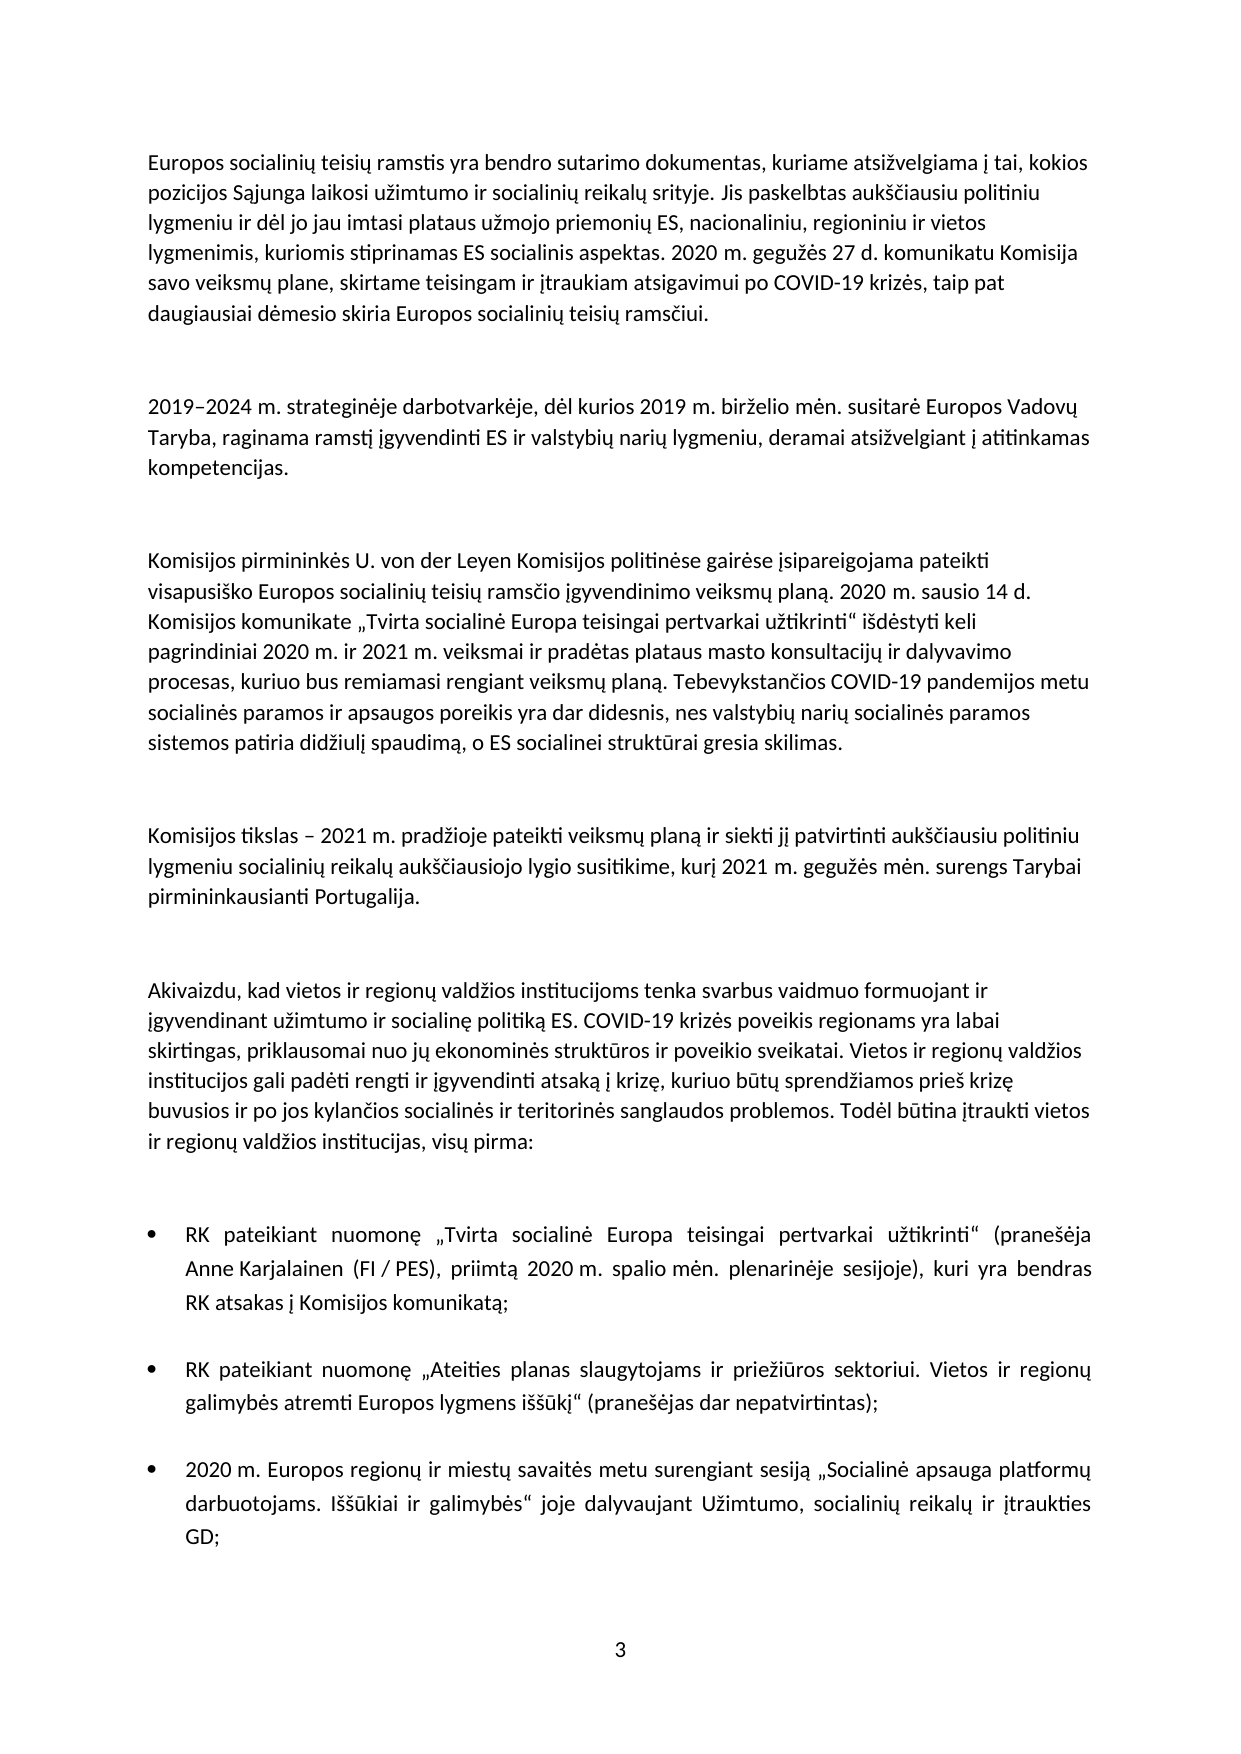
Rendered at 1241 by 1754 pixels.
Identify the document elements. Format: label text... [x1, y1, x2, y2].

list RK pateikiant nuomonę „Ateities planas slaugytojams ir priežiūros sektoriui. Vietos ir regionų galimybės atremti Europos lygmens iššūkį“ (pranešėjas dar nepatvirtintas); [148, 1355, 1093, 1416]
list RK pateikiant nuomonę „Tvirta socialinė Europa teisingai pertvarkai užtikrinti“ (pranešėja Anne Karjalainen (FI / PES), priimtą 2020 m. spalio mėn. plenarinėje sesijoje), kuri yra bendras RK atsakas į Komisijos komunikatą; [148, 1221, 1093, 1316]
text Europos socialinių teisių ramstis yra bendro sutarimo dokumentas, kuriame atsižvelgiama į tai, kokios pozicijos Sąjunga laikosi užimtumo ir socialinių reikalų srityje. Jis paskelbtas aukščiausiu politiniu lygmeniu ir dėl jo jau imtasi plataus užmojo priemonių ES, nacionaliniu, regioniniu ir vietos lygmenimis, kuriomis stiprinamas ES socialinis aspektas. 2020 m. gegužės 27 d. komunikatu Komisija savo veiksmų plane, skirtame teisingam ir įtraukiam atsigavimui po COVID-19 krizės, taip pat daugiausiai dėmesio skiria Europos socialinių teisių ramsčiui. [148, 148, 1093, 327]
text 2019–2024 m. strateginėje darbotvarkėje, dėl kurios 2019 m. birželio mėn. susitarė Europos Vadovų Taryba, raginama ramstį įgyvendinti ES ir valstybių narių lygmeniu, deramai atsižvelgiant į atitinkamas kompetencijas. [148, 392, 1093, 481]
text Komisijos tikslas – 2021 m. pradžioje pateikti veiksmų planą ir siekti jį patvirtinti aukščiausiu politiniu lygmeniu socialinių reikalų aukščiausiojo lygio susitikime, kurį 2021 m. gegužės mėn. surengs Tarybai pirmininkausianti Portugalija. [148, 822, 1093, 910]
text Akivaizdu, kad vietos ir regionų valdžios institucijoms tenka svarbus vaidmuo formuojant ir įgyvendinant užimtumo ir socialinę politiką ES. COVID-19 krizės poveikis regionams yra labai skirtingas, priklausomai nuo jų ekonominės struktūros ir poveikio sveikatai. Vietos ir regionų valdžios institucijos gali padėti rengti ir įgyvendinti atsaką į krizę, kuriuo būtų sprendžiamos prieš krizę buvusios ir po jos kylančios socialinės ir teritorinės sanglaudos problemos. Todėl būtina įtraukti vietos ir regionų valdžios institucijas, visų pirma: [148, 976, 1093, 1155]
text Komisijos pirmininkės U. von der Leyen Komisijos politinėse gairėse įsipareigojama pateikti visapusiško Europos socialinių teisių ramsčio įgyvendinimo veiksmų planą. 2020 m. sausio 14 d. Komisijos komunikate „Tvirta socialinė Europa teisingai pertvarkai užtikrinti“ išdėstyti keli pagrindiniai 2020 m. ir 2021 m. veiksmai ir pradėtas plataus masto konsultacijų ir dalyvavimo procesas, kuriuo bus remiamasi rengiant veiksmų planą. Tebevykstančios COVID-19 pandemijos metu socialinės paramos ir apsaugos poreikis yra dar didesnis, nes valstybių narių socialinės paramos sistemos patiria didžiulį spaudimą, o ES socialinei struktūrai gresia skilimas. [148, 547, 1093, 756]
list 2020 m. Europos regionų ir miestų savaitės metu surengiant sesiją „Socialinė apsauga platformų darbuotojams. Iššūkiai ir galimybės“ joje dalyvaujant Užimtumo, socialinių reikalų ir įtraukties GD; [148, 1455, 1093, 1550]
